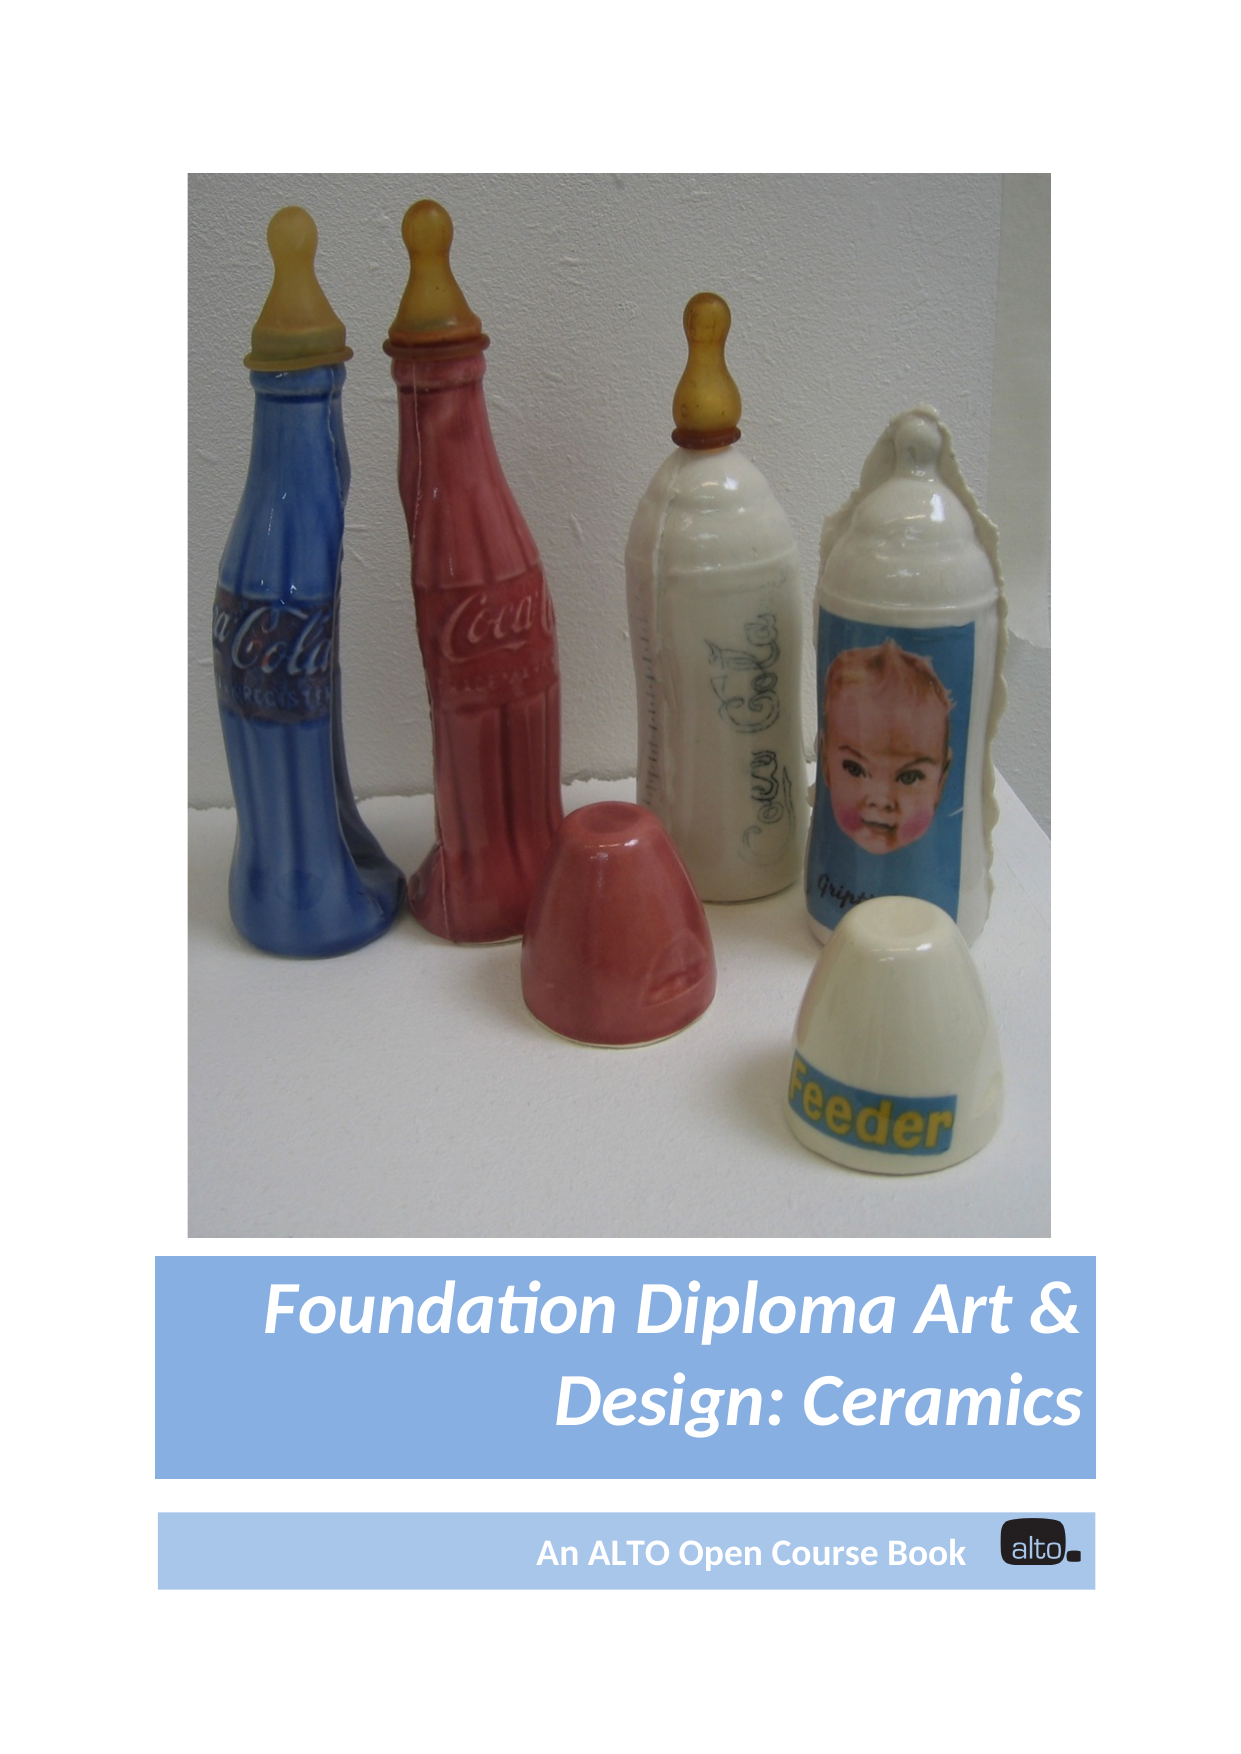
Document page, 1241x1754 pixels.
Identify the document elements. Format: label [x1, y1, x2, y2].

picture [187, 173, 1051, 1238]
